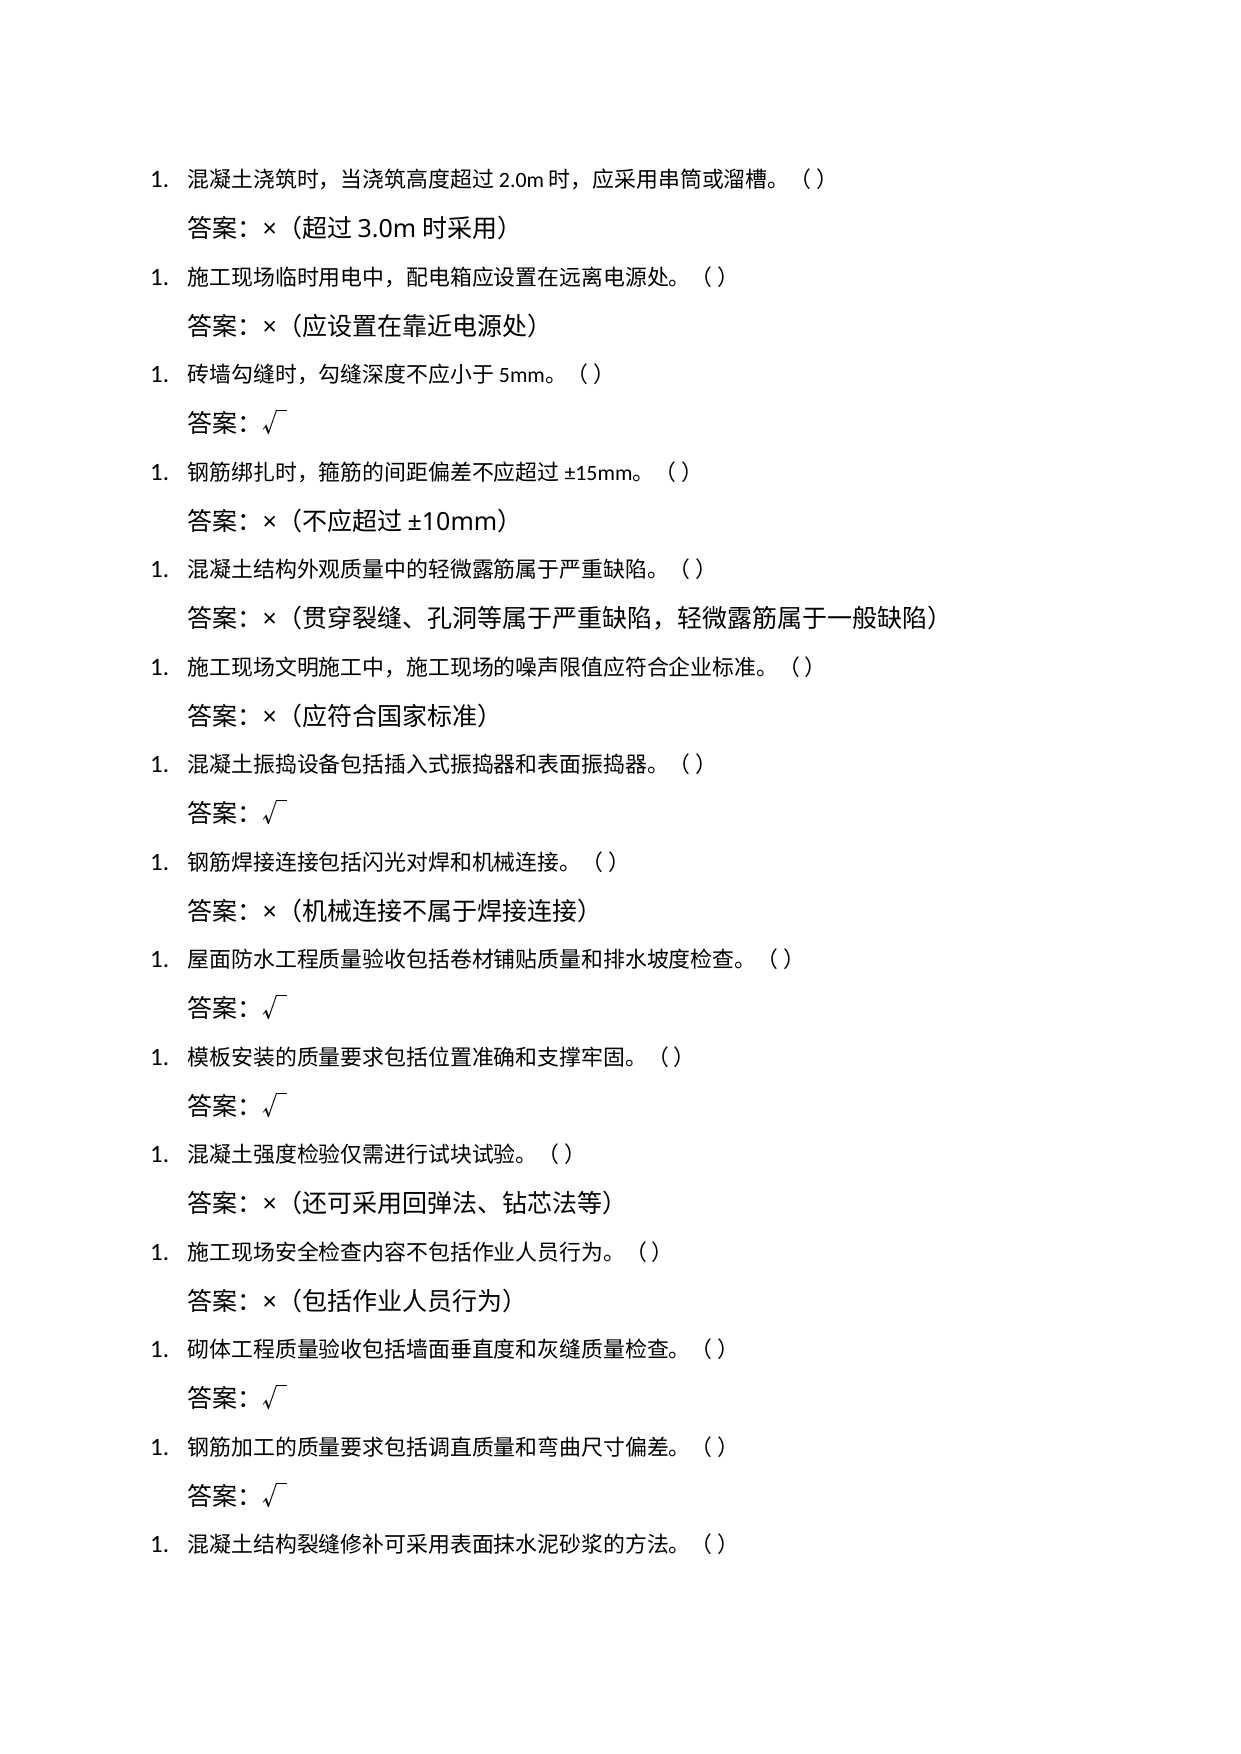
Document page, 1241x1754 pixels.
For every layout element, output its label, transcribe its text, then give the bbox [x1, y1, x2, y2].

list 混凝土强度检验仅需进行试块试验。（ ） [150, 1137, 1053, 1169]
text 答案：√ [187, 779, 1053, 844]
list 模板安装的质量要求包括位置准确和支撑牢固。（ ） [150, 1039, 1053, 1072]
list 钢筋绑扎时，箍筋的间距偏差不应超过 ±15mm。（ ） [150, 454, 1053, 487]
text 答案：√ [187, 389, 1053, 454]
list 混凝土结构外观质量中的轻微露筋属于严重缺陷。（ ） [150, 552, 1053, 584]
text 答案：×（应符合国家标准） [187, 682, 1053, 747]
list 屋面防水工程质量验收包括卷材铺贴质量和排水坡度检查。（ ） [150, 942, 1053, 974]
text 答案：×（贯穿裂缝、孔洞等属于严重缺陷，轻微露筋属于一般缺陷） [187, 584, 1053, 649]
list 钢筋加工的质量要求包括调直质量和弯曲尺寸偏差。（ ） [150, 1429, 1053, 1462]
text 答案：√ [187, 1072, 1053, 1137]
list 施工现场安全检查内容不包括作业人员行为。（ ） [150, 1234, 1053, 1267]
text 答案：×（包括作业人员行为） [187, 1267, 1053, 1332]
list 施工现场临时用电中，配电箱应设置在远离电源处。（ ） [150, 259, 1053, 292]
list 砖墙勾缝时，勾缝深度不应小于 5mm。（ ） [150, 357, 1053, 389]
list 砌体工程质量验收包括墙面垂直度和灰缝质量检查。（ ） [150, 1332, 1053, 1364]
text 答案：√ [187, 1364, 1053, 1429]
text 答案：×（还可采用回弹法、钻芯法等） [187, 1169, 1053, 1234]
text 答案：×（机械连接不属于焊接连接） [187, 877, 1053, 942]
text 答案：×（应设置在靠近电源处） [187, 292, 1053, 357]
list 混凝土振捣设备包括插入式振捣器和表面振捣器。（ ） [150, 747, 1053, 779]
text 答案：×（不应超过 ±10mm） [187, 487, 1053, 552]
list 施工现场文明施工中，施工现场的噪声限值应符合企业标准。（ ） [150, 649, 1053, 682]
list 钢筋焊接连接包括闪光对焊和机械连接。（ ） [150, 844, 1053, 877]
text 答案：√ [187, 1462, 1053, 1527]
text 答案：×（超过 3.0m 时采用） [187, 194, 1053, 259]
text 答案：√ [187, 974, 1053, 1039]
list 混凝土浇筑时，当浇筑高度超过 2.0m 时，应采用串筒或溜槽。（ ） [150, 162, 1053, 194]
list 混凝土结构裂缝修补可采用表面抹水泥砂浆的方法。（ ） [150, 1527, 1053, 1559]
